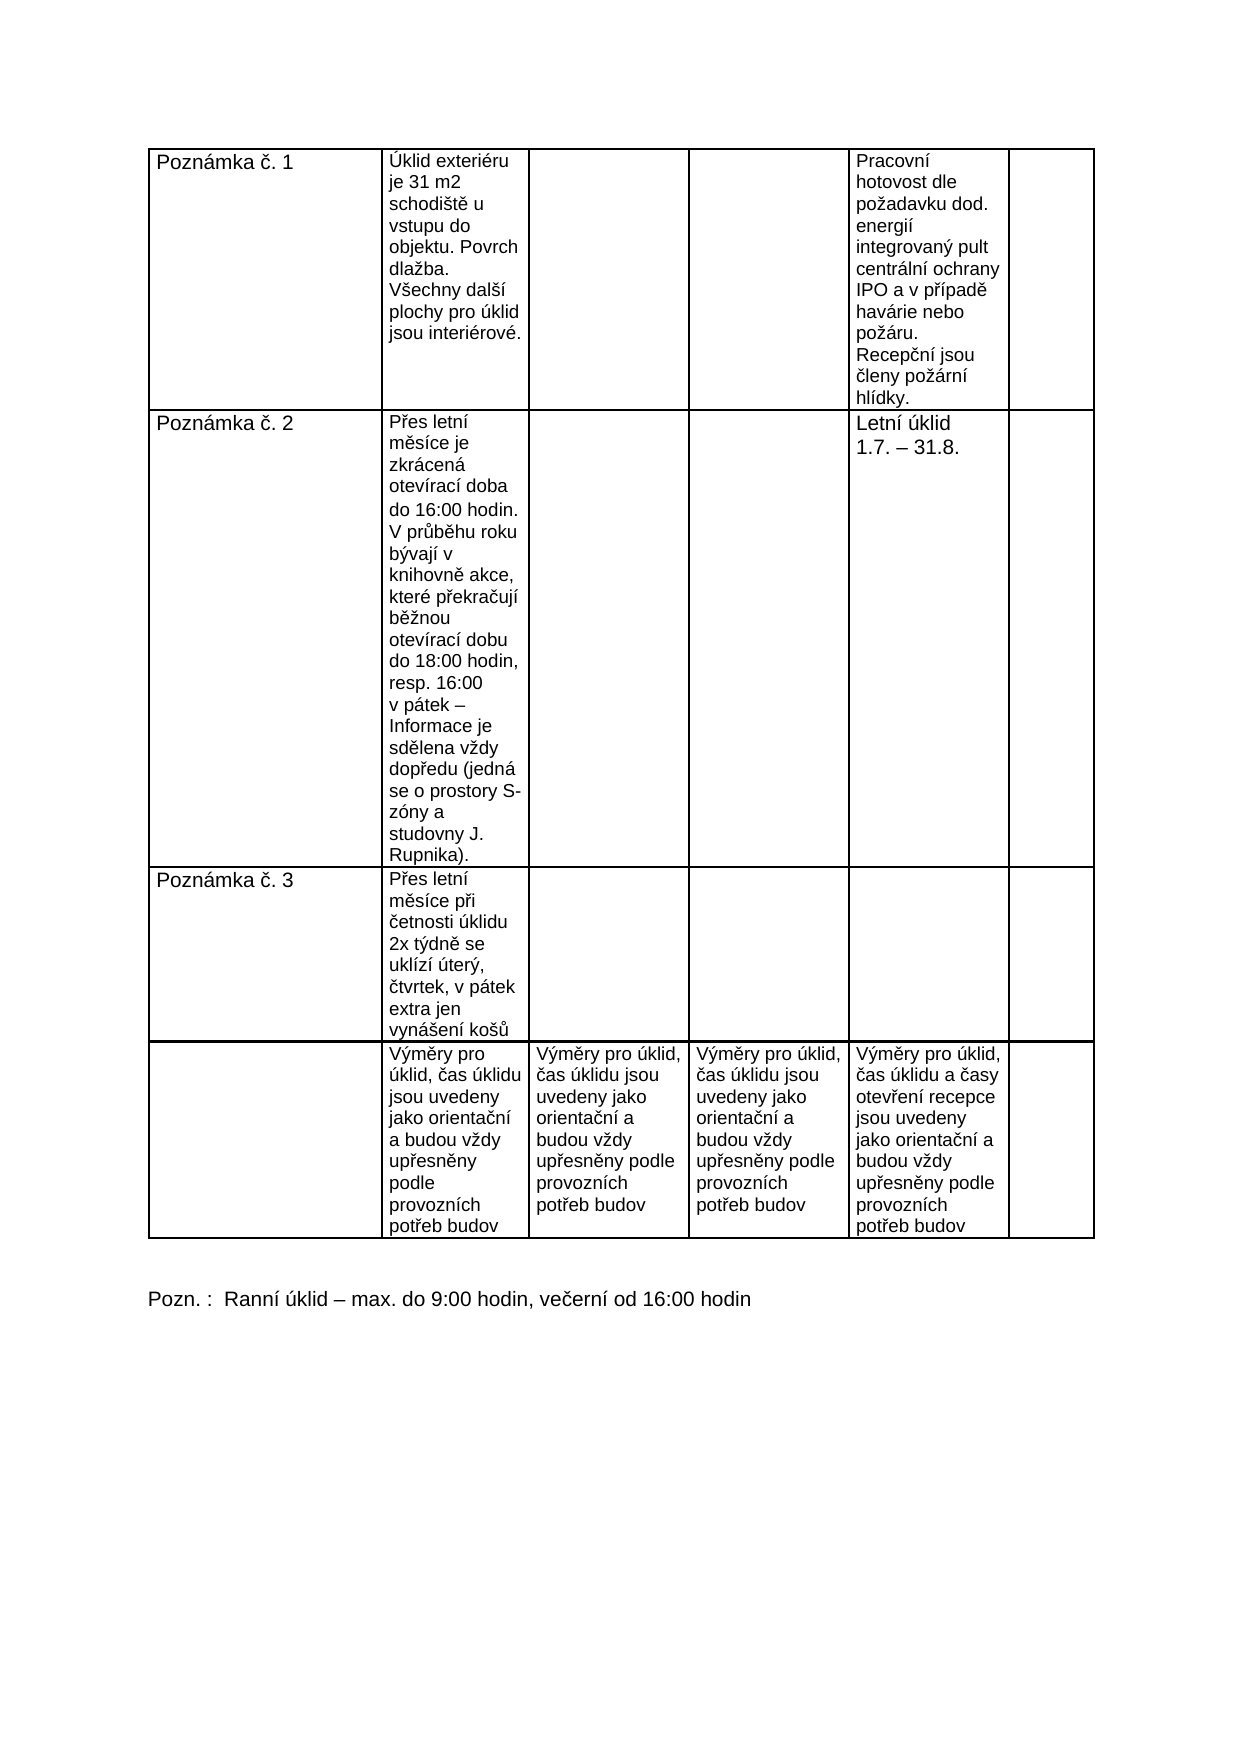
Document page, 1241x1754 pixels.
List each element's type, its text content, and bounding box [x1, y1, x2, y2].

table_cell Poznámka č. 2 [150, 411, 381, 866]
table_cell Výměry pro úklid, čas úklidu a časy otevření recepce jsou uvedeny jako orientační a budou vždy upřesněny podle provozních potřeb budov [850, 1043, 1008, 1237]
table_cell [1010, 411, 1093, 866]
table_cell [1010, 1043, 1093, 1237]
table_cell Úklid exteriéru je 31 m2 schodiště u vstupu do objektu. Povrch dlažba. Všechny další plochy pro úklid jsou interiérové. [383, 150, 528, 408]
table_cell Pracovní hotovost dle požadavku dod. energií integrovaný pult centrální ochrany IPO a v případě havárie nebo požáru. Recepční jsou členy požární hlídky. [850, 150, 1008, 408]
table_cell [690, 868, 848, 1040]
table_cell Přes letní měsíce je zkrácená otevírací doba do 16:00 hodin. V průběhu roku bývají v knihovně akce, které překračují běžnou otevírací dobu do 18:00 hodin, resp. 16:00 v pátek – Informace je sdělena vždy dopředu (jedná se o prostory S-zóny a studovny J. Rupnika). [383, 411, 528, 866]
table_cell [690, 150, 848, 408]
table_cell Letní úklid 1.7. – 31.8. [850, 411, 1008, 866]
table_cell Výměry pro úklid, čas úklidu jsou uvedeny jako orientační a budou vždy upřesněny podle provozních potřeb budov [530, 1043, 688, 1237]
table_cell [1010, 868, 1093, 1040]
table_cell [1010, 150, 1093, 408]
table_cell Poznámka č. 3 [150, 868, 381, 1040]
table_cell [530, 411, 688, 866]
table_cell [530, 868, 688, 1040]
table_cell [850, 868, 1008, 1040]
table_cell [530, 150, 688, 408]
table_cell Výměry pro úklid, čas úklidu jsou uvedeny jako orientační a budou vždy upřesněny podle provozních potřeb budov [690, 1043, 848, 1237]
table_cell [150, 1043, 381, 1237]
table_cell [690, 411, 848, 866]
table_cell Přes letní měsíce při četnosti úklidu 2x týdně se uklízí úterý, čtvrtek, v pátek extra jen vynášení košů [383, 868, 528, 1040]
table_cell Výměry pro úklid, čas úklidu jsou uvedeny jako orientační a budou vždy upřesněny podle provozních potřeb budov [383, 1043, 528, 1237]
table_cell Poznámka č. 1 [150, 150, 381, 408]
text Pozn. : Ranní úklid – max. do 9:00 hodin, večerní od 16:00 hodin [148, 1287, 1093, 1311]
